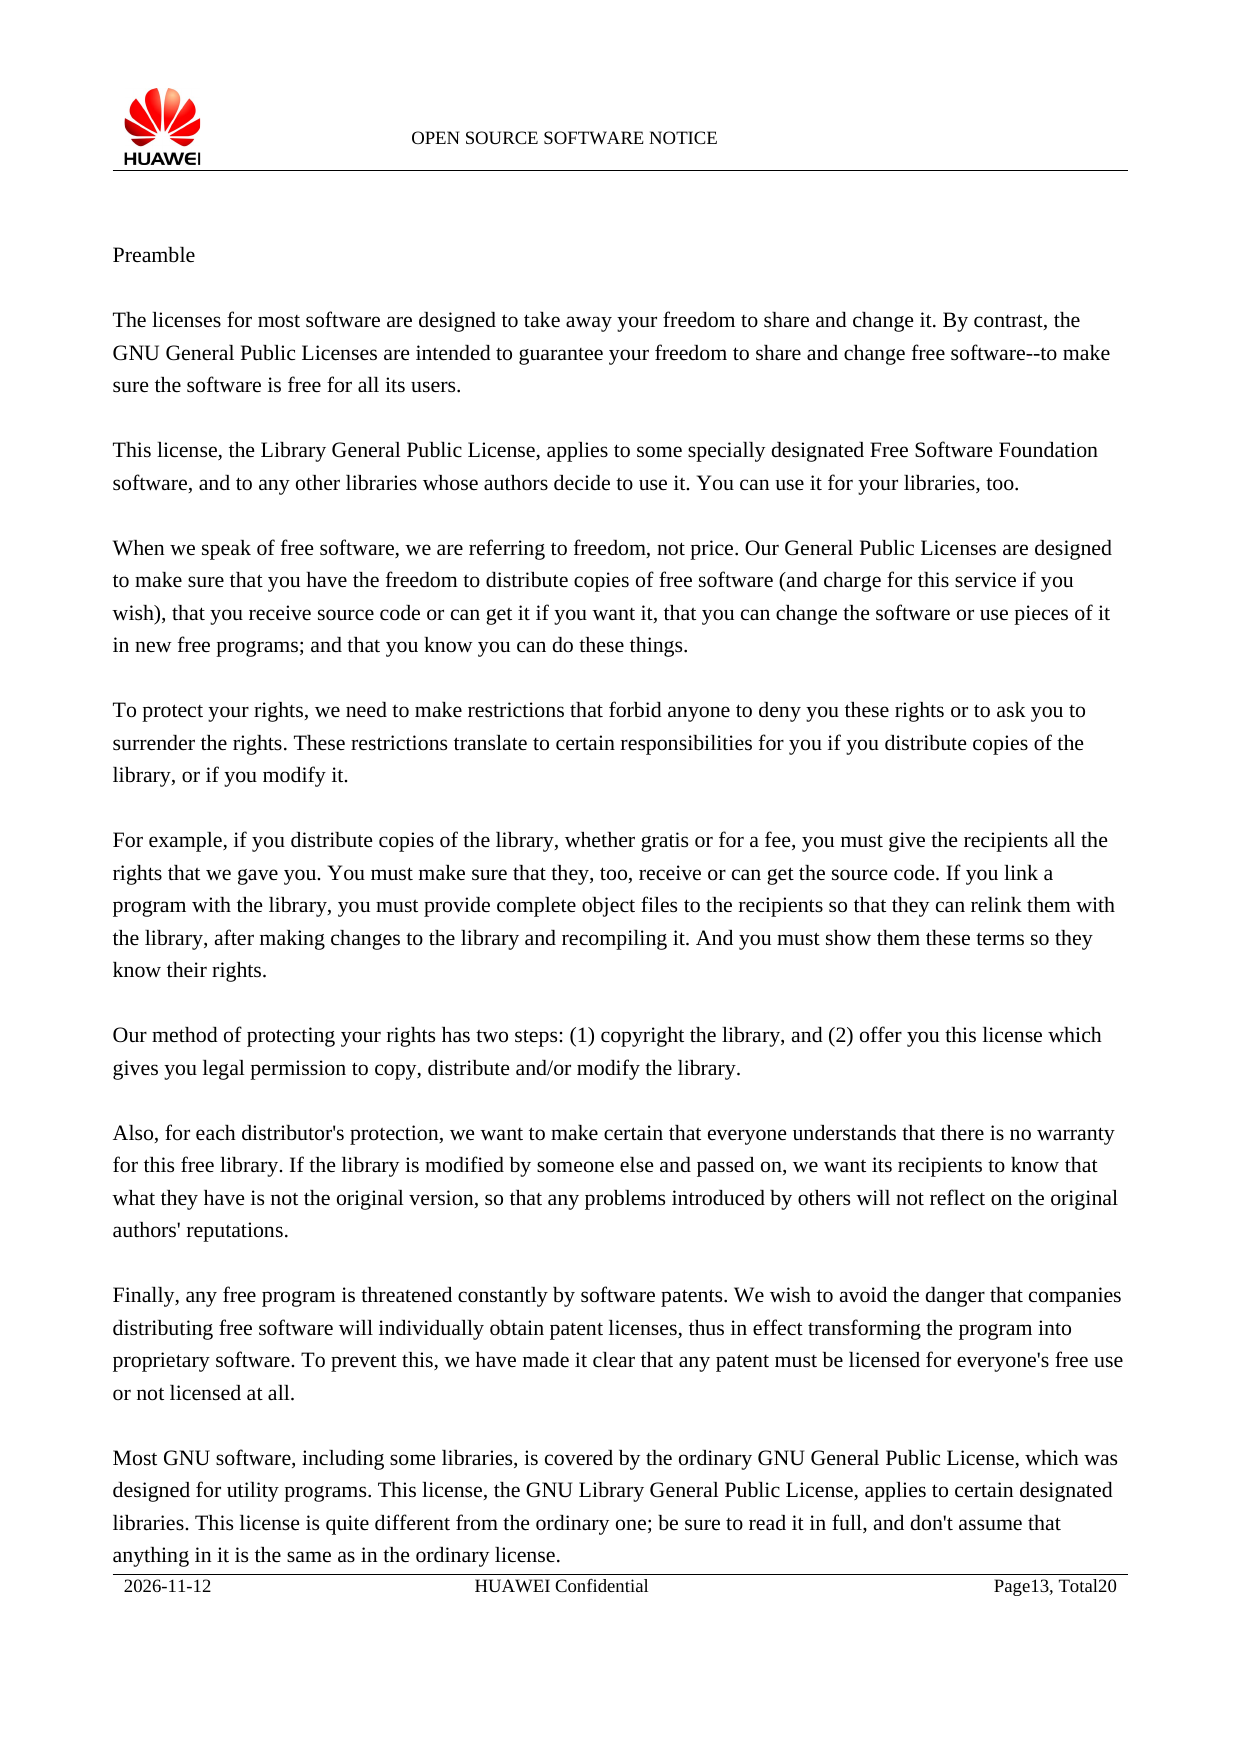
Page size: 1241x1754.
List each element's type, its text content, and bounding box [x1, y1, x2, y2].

picture [124, 88, 201, 165]
